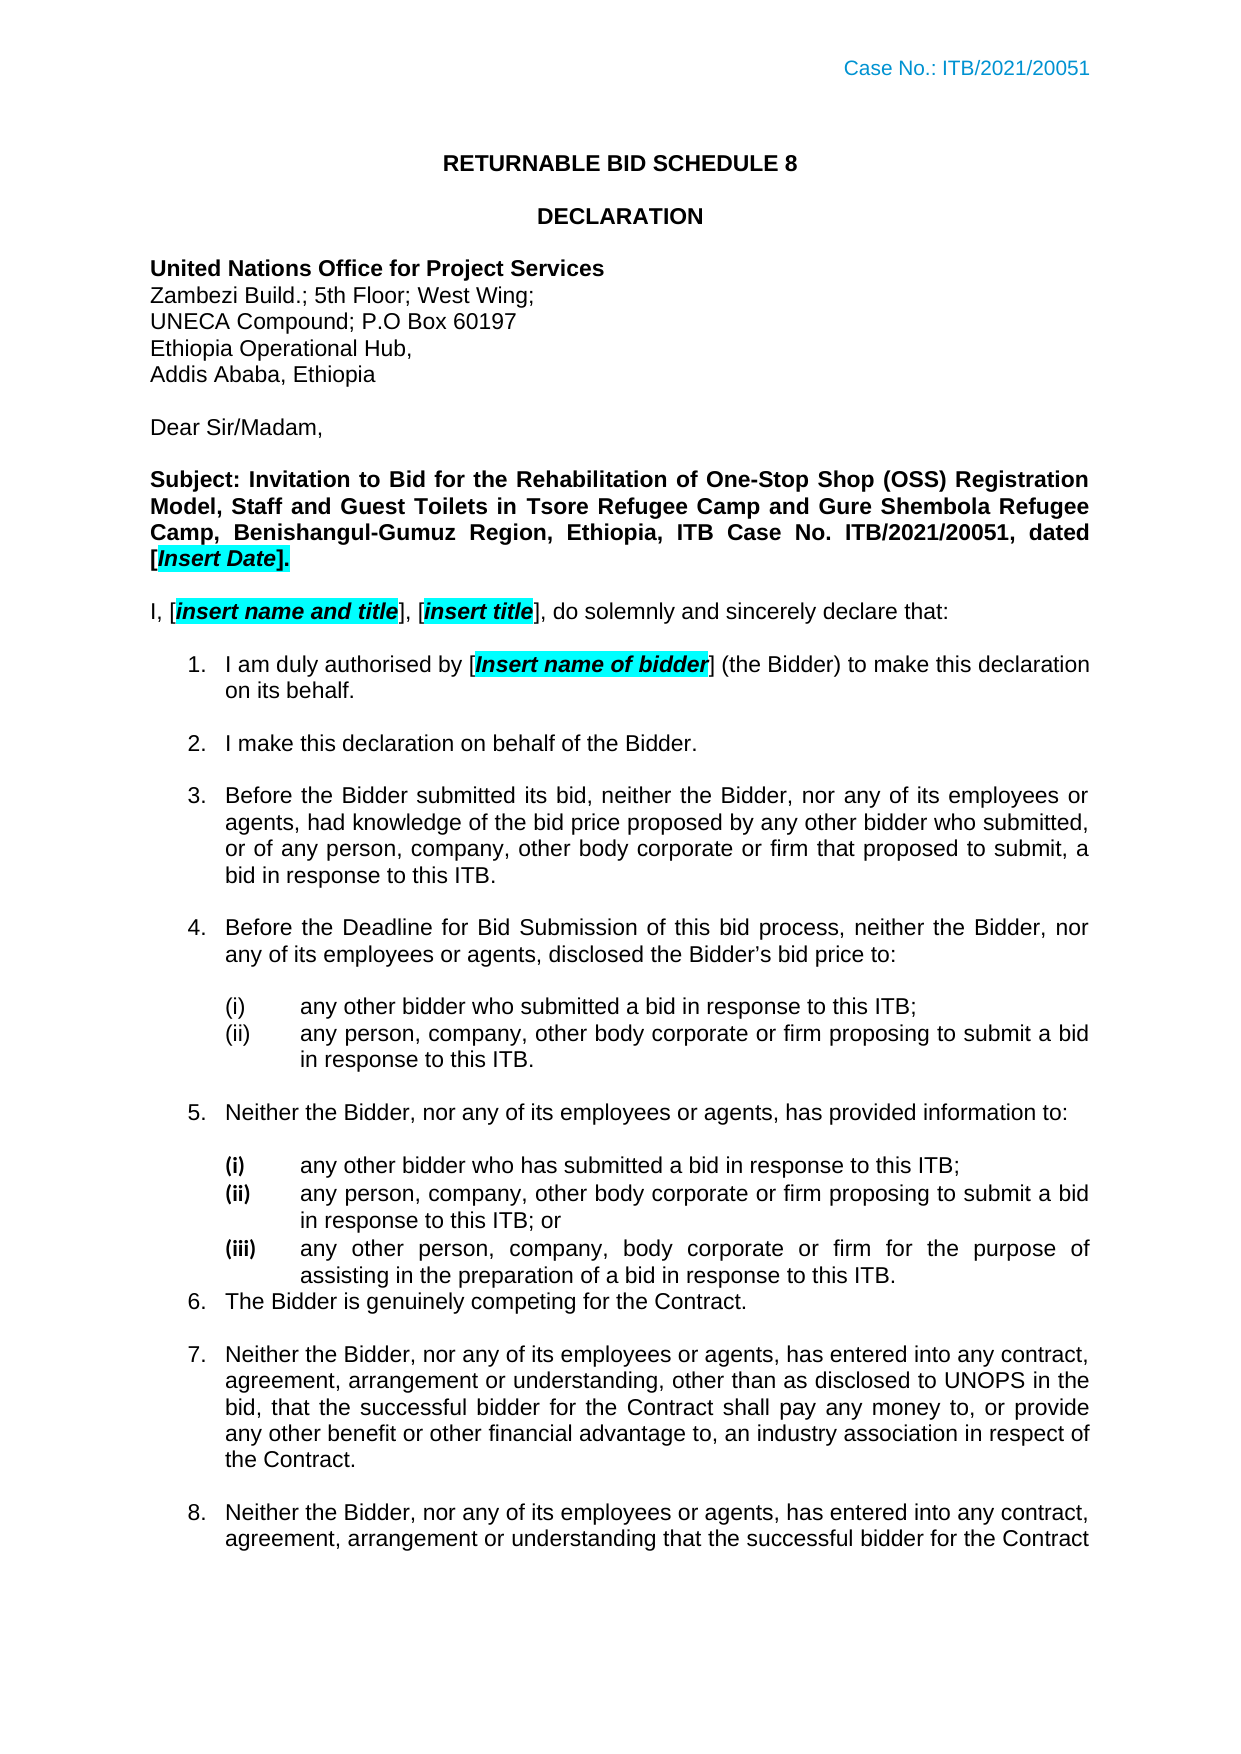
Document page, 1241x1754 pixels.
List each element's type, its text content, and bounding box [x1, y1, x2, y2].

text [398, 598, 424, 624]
text Zambezi Build.; 5th Floor; West Wing; [150, 282, 1090, 308]
text Addis Ababa, Ethiopia [150, 361, 1090, 387]
subtitle any person, company, other body corporate or firm proposing to submit a bid in response to this ITB; or [225, 1179, 1090, 1234]
list Neither the Bidder, nor any of its employees or agents, has provided information to: [187, 1099, 1090, 1125]
list Before the Bidder submitted its bid, neither the Bidder, nor any of its employees or agents, had knowledge of the bid price proposed by any other bidder who submitted, or of any person, company, other body corporate or firm that proposed to submit, a bid in response to this ITB. [187, 782, 1090, 888]
list The Bidder is genuinely competing for the Contract. [187, 1288, 1090, 1314]
text Ethiopia Operational Hub, [150, 334, 1090, 361]
text United Nations Office for Project Services [150, 255, 1090, 282]
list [187, 1499, 1090, 1552]
text DECLARATION [150, 203, 1090, 229]
subtitle any other person, company, body corporate or firm for the purpose of assisting in the preparation of a bid in response to this ITB. [225, 1234, 1090, 1288]
text RETURNABLE BID SCHEDULE 8 [150, 150, 1090, 176]
list Before the Deadline for Bid Submission of this bid process, neither the Bidder, nor any of its employees or agents, disclosed the Bidder’s bid price to: [187, 914, 1090, 967]
text UNECA Compound; P.O Box 60197 [150, 308, 1090, 334]
list any person, company, other body corporate or firm proposing to submit a bid in response to this ITB. [225, 1020, 1090, 1072]
list any other bidder who submitted a bid in response to this ITB; [225, 993, 1090, 1020]
text Subject: Invitation to Bid for the Rehabilitation of One-Stop Shop (OSS) Registration Model, Staff and Guest Toilets in Tsore Refugee Camp and Gure Shembola Refugee Camp, Benishangul-Gumuz Region, Ethiopia, ITB Case No. ITB/2021/20051, dated [Insert Date]. [150, 466, 1090, 572]
list I am duly authorised by [Insert name of bidder] (the Bidder) to make this declaration on its behalf. [187, 651, 1090, 703]
text Dear Sir/Madam, [150, 413, 1090, 440]
text I, [insert name and title], [insert title], do solemnly and sincerely declare that: [533, 598, 1090, 624]
list Neither the Bidder, nor any of its employees or agents, has entered into any contract, agreement, arrangement or understanding, other than as disclosed to UNOPS in the bid, that the successful bidder for the Contract shall pay any money to, or provide any other benefit or other financial advantage to, an industry association in respect of the Contract. [187, 1341, 1090, 1473]
subtitle any other bidder who has submitted a bid in response to this ITB; [225, 1151, 1090, 1179]
list I make this declaration on behalf of the Bidder. [187, 730, 1090, 756]
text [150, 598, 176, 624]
